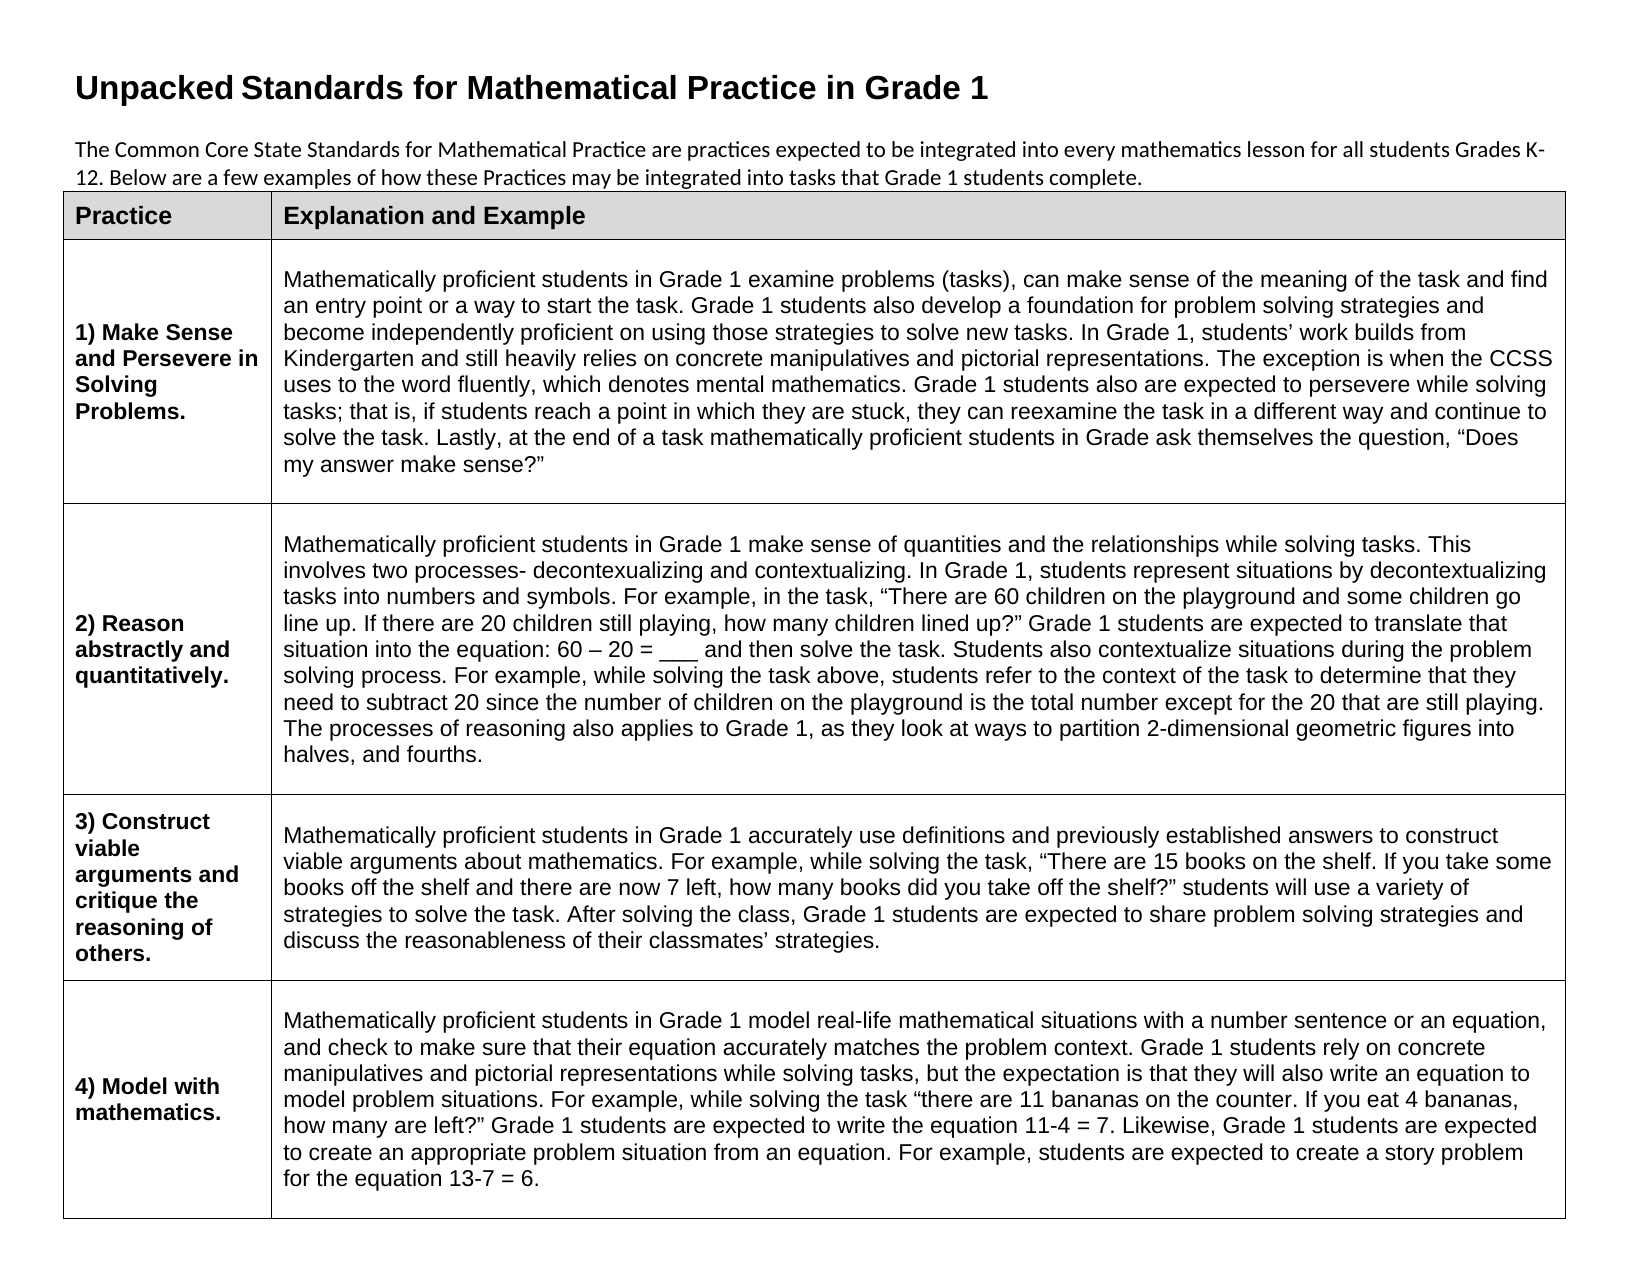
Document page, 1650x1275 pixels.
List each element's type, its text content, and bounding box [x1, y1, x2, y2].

text Unpacked Standards for Mathematical Practice in Grade 1 [75, 68, 1575, 107]
table_cell 1) Make Sense and Persevere in Solving Problems. [64, 240, 271, 503]
table_cell Mathematically proficient students in Grade 1 make sense of quantities and the relationships while solving tasks. This involves two processes- decontexualizing and contextualizing. In Grade 1, students represent situations by decontextualizing tasks into numbers and symbols. For example, in the task, “There are 60 children on the playground and some children go line up. If there are 20 children still playing, how many children lined up?” Grade 1 students are expected to translate that situation into the equation: 60 – 20 = ___ and then solve the task. Students also contextualize situations during the problem solving process. For example, while solving the task above, students refer to the context of the task to determine that they need to subtract 20 since the number of children on the playground is the total number except for the 20 that are still playing. The processes of reasoning also applies to Grade 1, as they look at ways to partition 2-dimensional geometric figures into halves, and fourths. [272, 504, 1565, 794]
table_cell Mathematically proficient students in Grade 1 accurately use definitions and previously established answers to construct viable arguments about mathematics. For example, while solving the task, “There are 15 books on the shelf. If you take some books off the shelf and there are now 7 left, how many books did you take off the shelf?” students will use a variety of strategies to solve the task. After solving the class, Grade 1 students are expected to share problem solving strategies and discuss the reasonableness of their classmates’ strategies. [272, 795, 1565, 980]
table_cell 2) Reason abstractly and quantitatively. [64, 504, 271, 794]
table_cell Mathematically proficient students in Grade 1 examine problems (tasks), can make sense of the meaning of the task and find an entry point or a way to start the task. Grade 1 students also develop a foundation for problem solving strategies and become independently proficient on using those strategies to solve new tasks. In Grade 1, students’ work builds from Kindergarten and still heavily relies on concrete manipulatives and pictorial representations. The exception is when the CCSS uses to the word fluently, which denotes mental mathematics. Grade 1 students also are expected to persevere while solving tasks; that is, if students reach a point in which they are stuck, they can reexamine the task in a different way and continue to solve the task. Lastly, at the end of a task mathematically proficient students in Grade ask themselves the question, “Does my answer make sense?” [272, 240, 1565, 503]
text The Common Core State Standards for Mathematical Practice are practices expected to be integrated into every mathematics lesson for all students Grades K-12. Below are a few examples of how these Practices may be integrated into tasks that Grade 1 students complete. [75, 135, 1575, 191]
table_header Practice [64, 192, 271, 239]
table_cell Mathematically proficient students in Grade 1 model real-life mathematical situations with a number sentence or an equation, and check to make sure that their equation accurately matches the problem context. Grade 1 students rely on concrete manipulatives and pictorial representations while solving tasks, but the expectation is that they will also write an equation to model problem situations. For example, while solving the task “there are 11 bananas on the counter. If you eat 4 bananas, how many are left?” Grade 1 students are expected to write the equation 11-4 = 7. Likewise, Grade 1 students are expected to create an appropriate problem situation from an equation. For example, students are expected to create a story problem for the equation 13-7 = 6. [272, 981, 1565, 1218]
table_cell 3) Construct viable arguments and critique the reasoning of others. [64, 795, 271, 980]
table_cell 4) Model with mathematics. [64, 981, 271, 1218]
table_header Explanation and Example [272, 192, 1565, 239]
